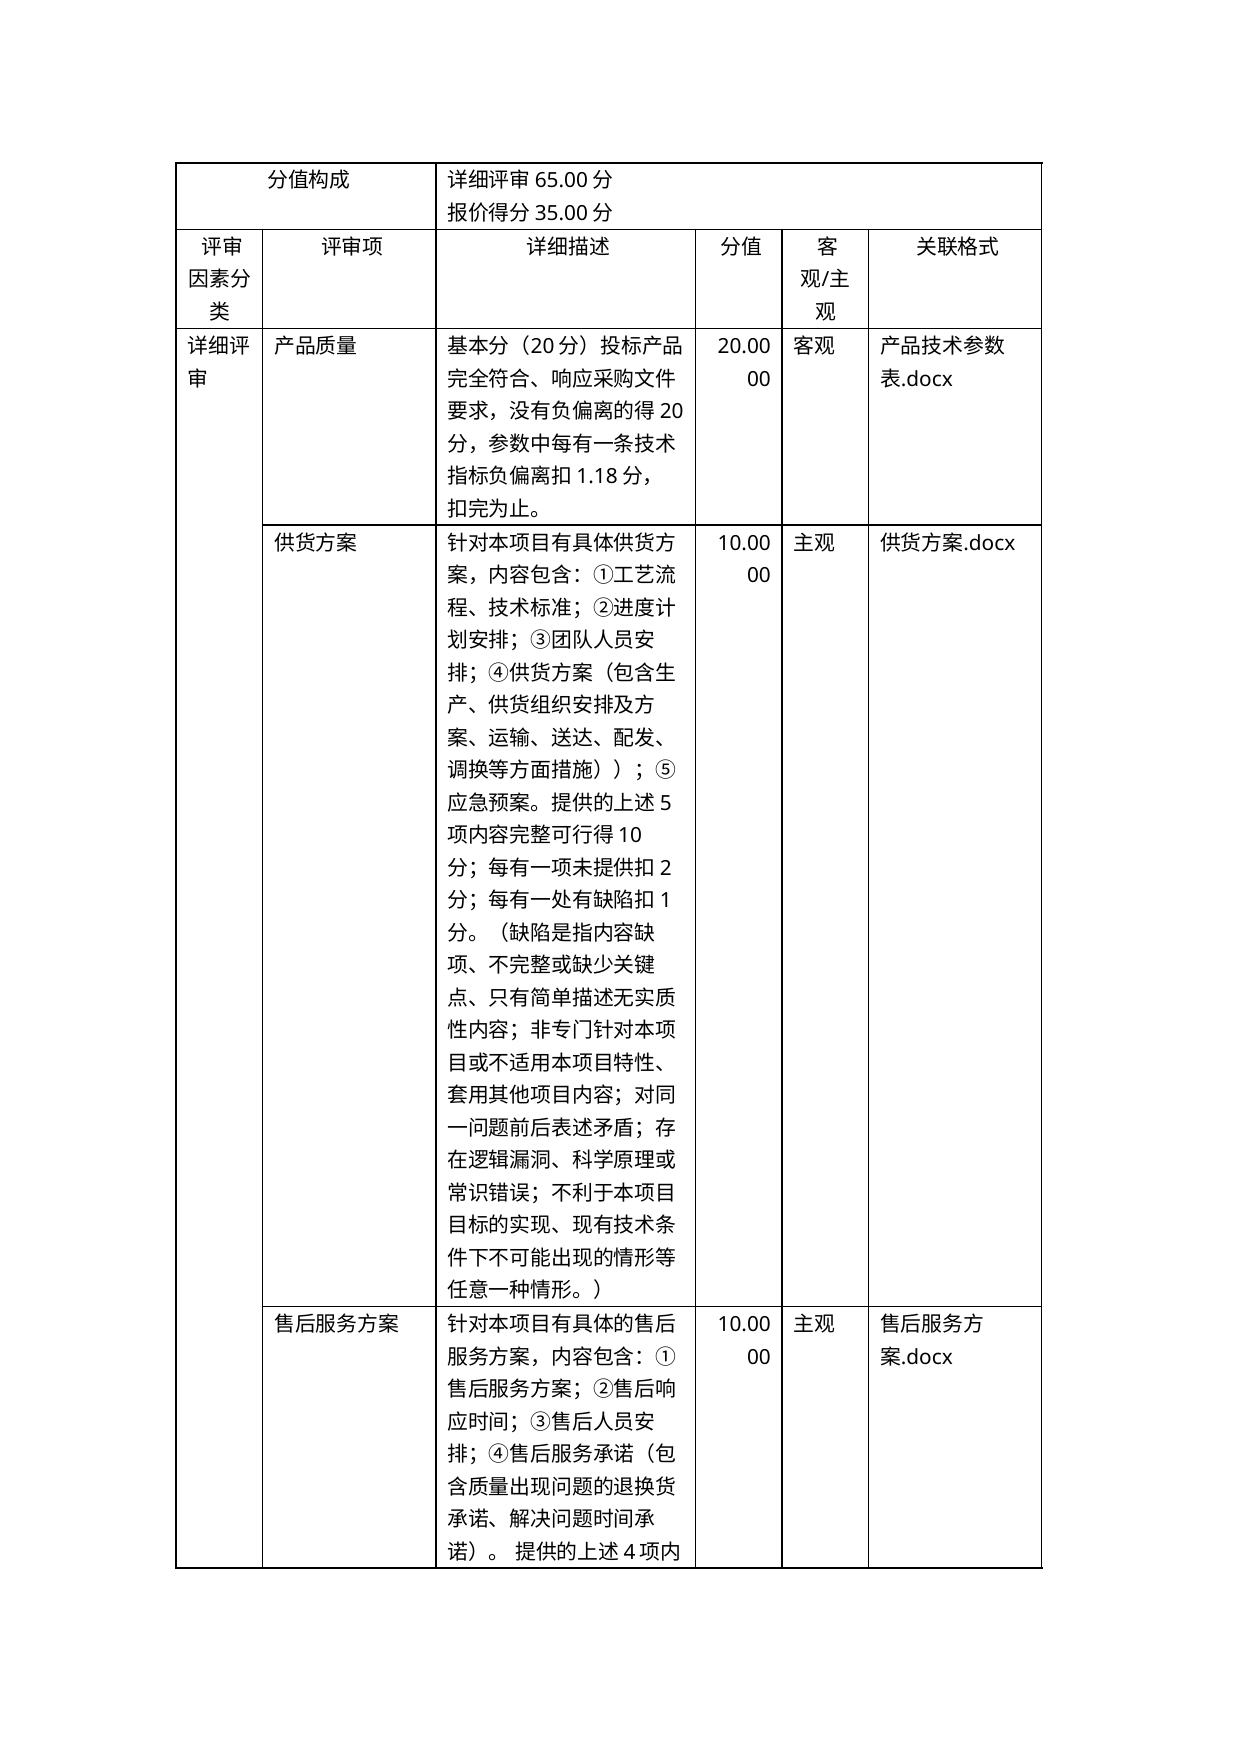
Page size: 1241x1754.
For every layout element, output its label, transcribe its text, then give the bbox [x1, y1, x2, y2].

table_cell 售后服务方案.docx [869, 1307, 1041, 1567]
table_cell 详细评审 [177, 329, 262, 1567]
table_cell 供货方案 [263, 526, 435, 1306]
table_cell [437, 1307, 695, 1567]
table_cell 针对本项目有具体供货方案，内容包含：①工艺流程、技术标准；②进度计划安排；③团队人员安排；④供货方案（包含生产、供货组织安排及方案、运输、送达、配发、调换等方面措施））；⑤应急预案。提供的上述5项内容完整可行得10分；每有一项未提供扣2分；每有一处有缺陷扣1分。（缺陷是指内容缺项、不完整或缺少关键点、只有简单描述无实质性内容；非专门针对本项目或不适用本项目特性、套用其他项目内容；对同一问题前后表述矛盾；存在逻辑漏洞、科学原理或常识错误；不利于本项目目标的实现、现有技术条件下不可能出现的情形等任意一种情形。） [437, 526, 695, 1306]
table_cell 10.0000 [696, 526, 781, 1306]
table_cell 评审项 [263, 230, 435, 328]
table_cell 产品技术参数表.docx [869, 329, 1041, 524]
table_cell 分值 [696, 230, 781, 328]
table_cell 客观 [783, 329, 868, 524]
table_cell 20.0000 [696, 329, 781, 524]
table_cell 评审因素分类 [177, 230, 262, 328]
table_cell 供货方案.docx [869, 526, 1041, 1306]
table_cell 售后服务方案 [263, 1307, 435, 1567]
table_cell 客观/主观 [783, 230, 868, 328]
table_cell 主观 [783, 526, 868, 1306]
table_cell 详细描述 [437, 230, 695, 328]
table_cell 产品质量 [263, 329, 435, 524]
table_cell 基本分（20分）投标产品完全符合、响应采购文件要求，没有负偏离的得20分，参数中每有一条技术指标负偏离扣1.18分，扣完为止。 [437, 329, 695, 524]
table_cell 10.0000 [696, 1307, 781, 1567]
table_cell 关联格式 [869, 230, 1041, 328]
table_cell 主观 [783, 1307, 868, 1567]
table_cell 分值构成 [177, 164, 435, 228]
table_cell 详细评审65.00分 报价得分35.00分 [437, 164, 1041, 228]
